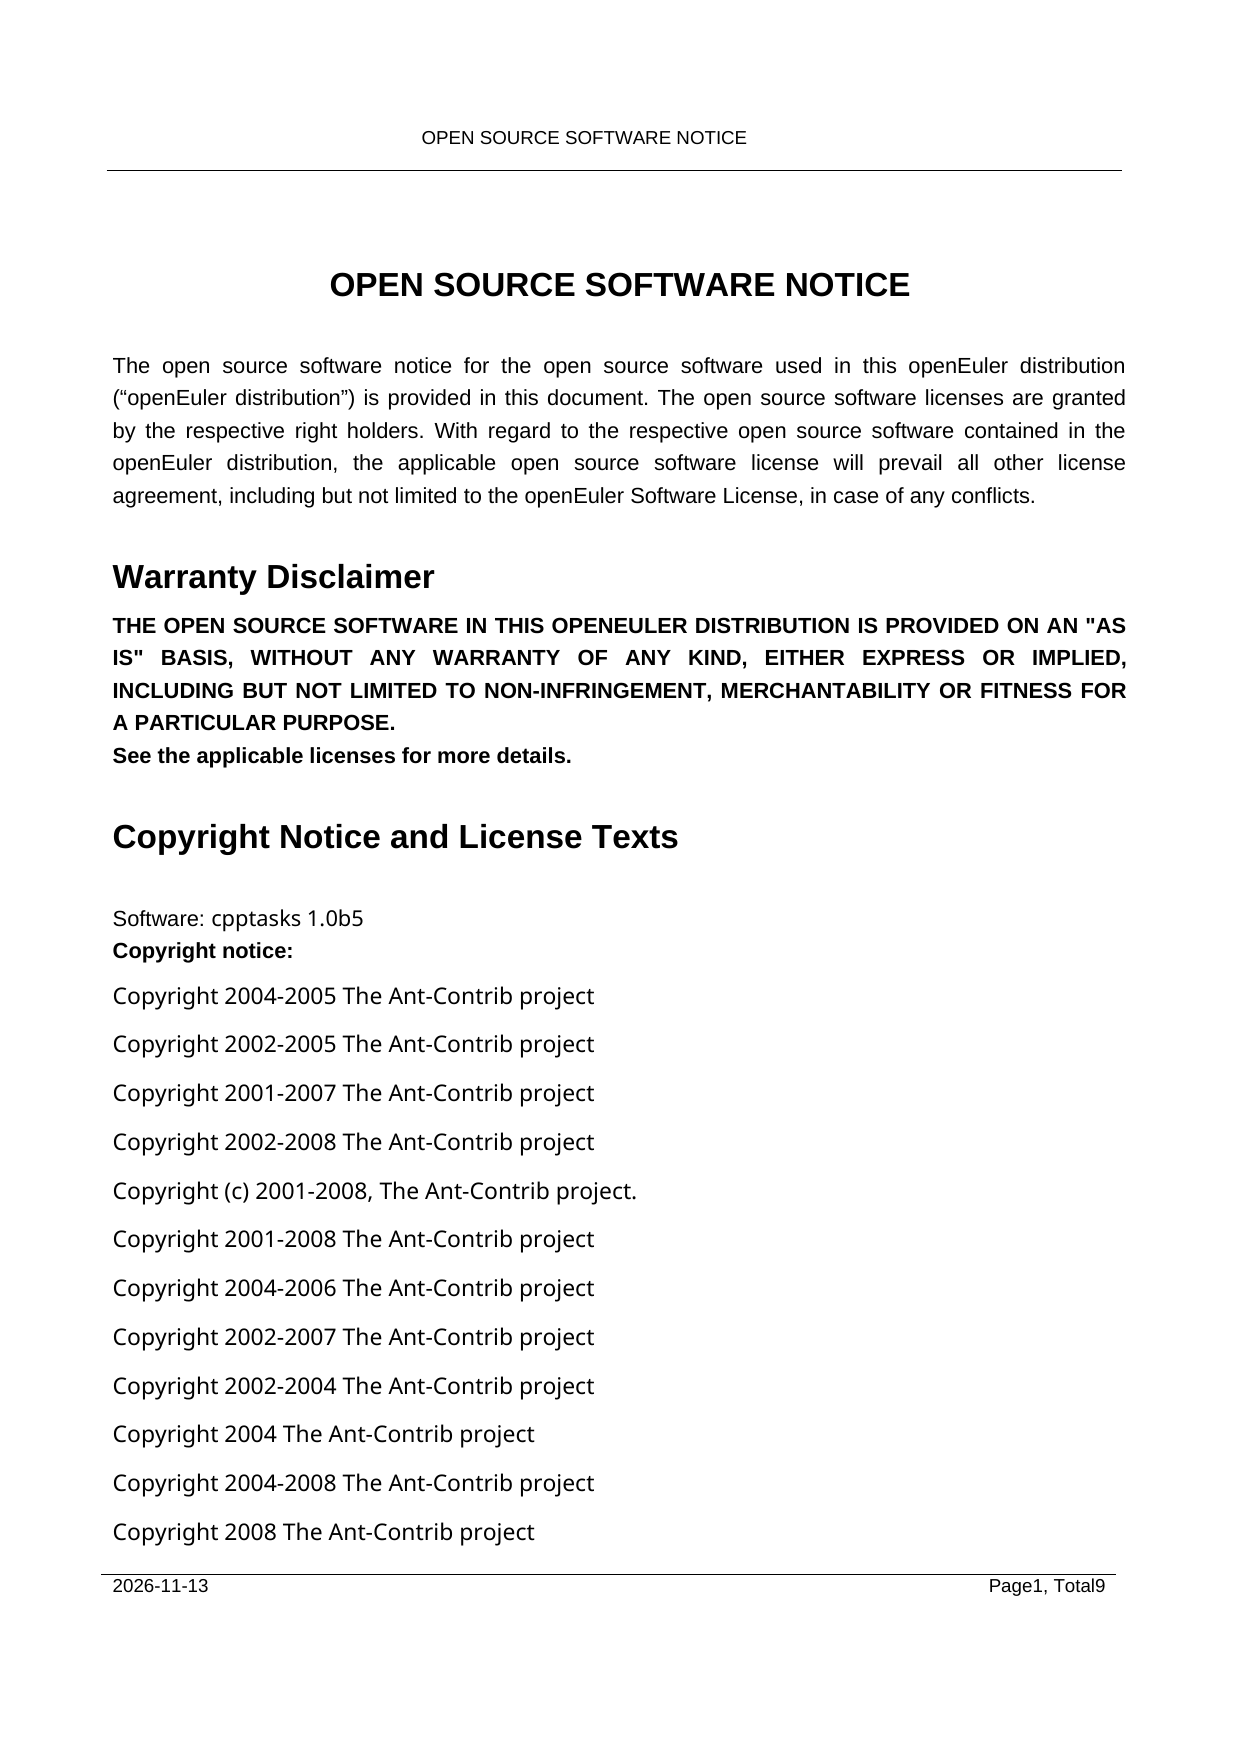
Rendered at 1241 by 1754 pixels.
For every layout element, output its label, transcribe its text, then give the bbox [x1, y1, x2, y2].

text OPEN SOURCE SOFTWARE NOTICE [112, 251, 1128, 316]
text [112, 979, 1128, 1548]
text The open source software notice for the open source software used in this openEuler distribution (“openEuler distribution”) is provided in this document. The open source software licenses are granted by the respective right holders. With regard to the respective open source software contained in the openEuler distribution, the applicable open source software license will prevail all other license agreement, including but not limited to the openEuler Software License, in case of any conflicts. [112, 349, 1128, 511]
text Warranty Disclaimer [112, 544, 1128, 609]
text THE OPEN SOURCE SOFTWARE IN THIS OPENEULER DISTRIBUTION IS PROVIDED ON AN "AS IS" BASIS, WITHOUT ANY WARRANTY OF ANY KIND, EITHER EXPRESS OR IMPLIED, INCLUDING BUT NOT LIMITED TO NON-INFRINGEMENT, MERCHANTABILITY OR FITNESS FOR A PARTICULAR PURPOSE. See the applicable licenses for more details. [112, 609, 1128, 771]
text Software: cpptasks 1.0b5 [112, 901, 1128, 934]
text Copyright notice: [112, 934, 1128, 966]
text Copyright Notice and License Texts [112, 804, 1128, 869]
